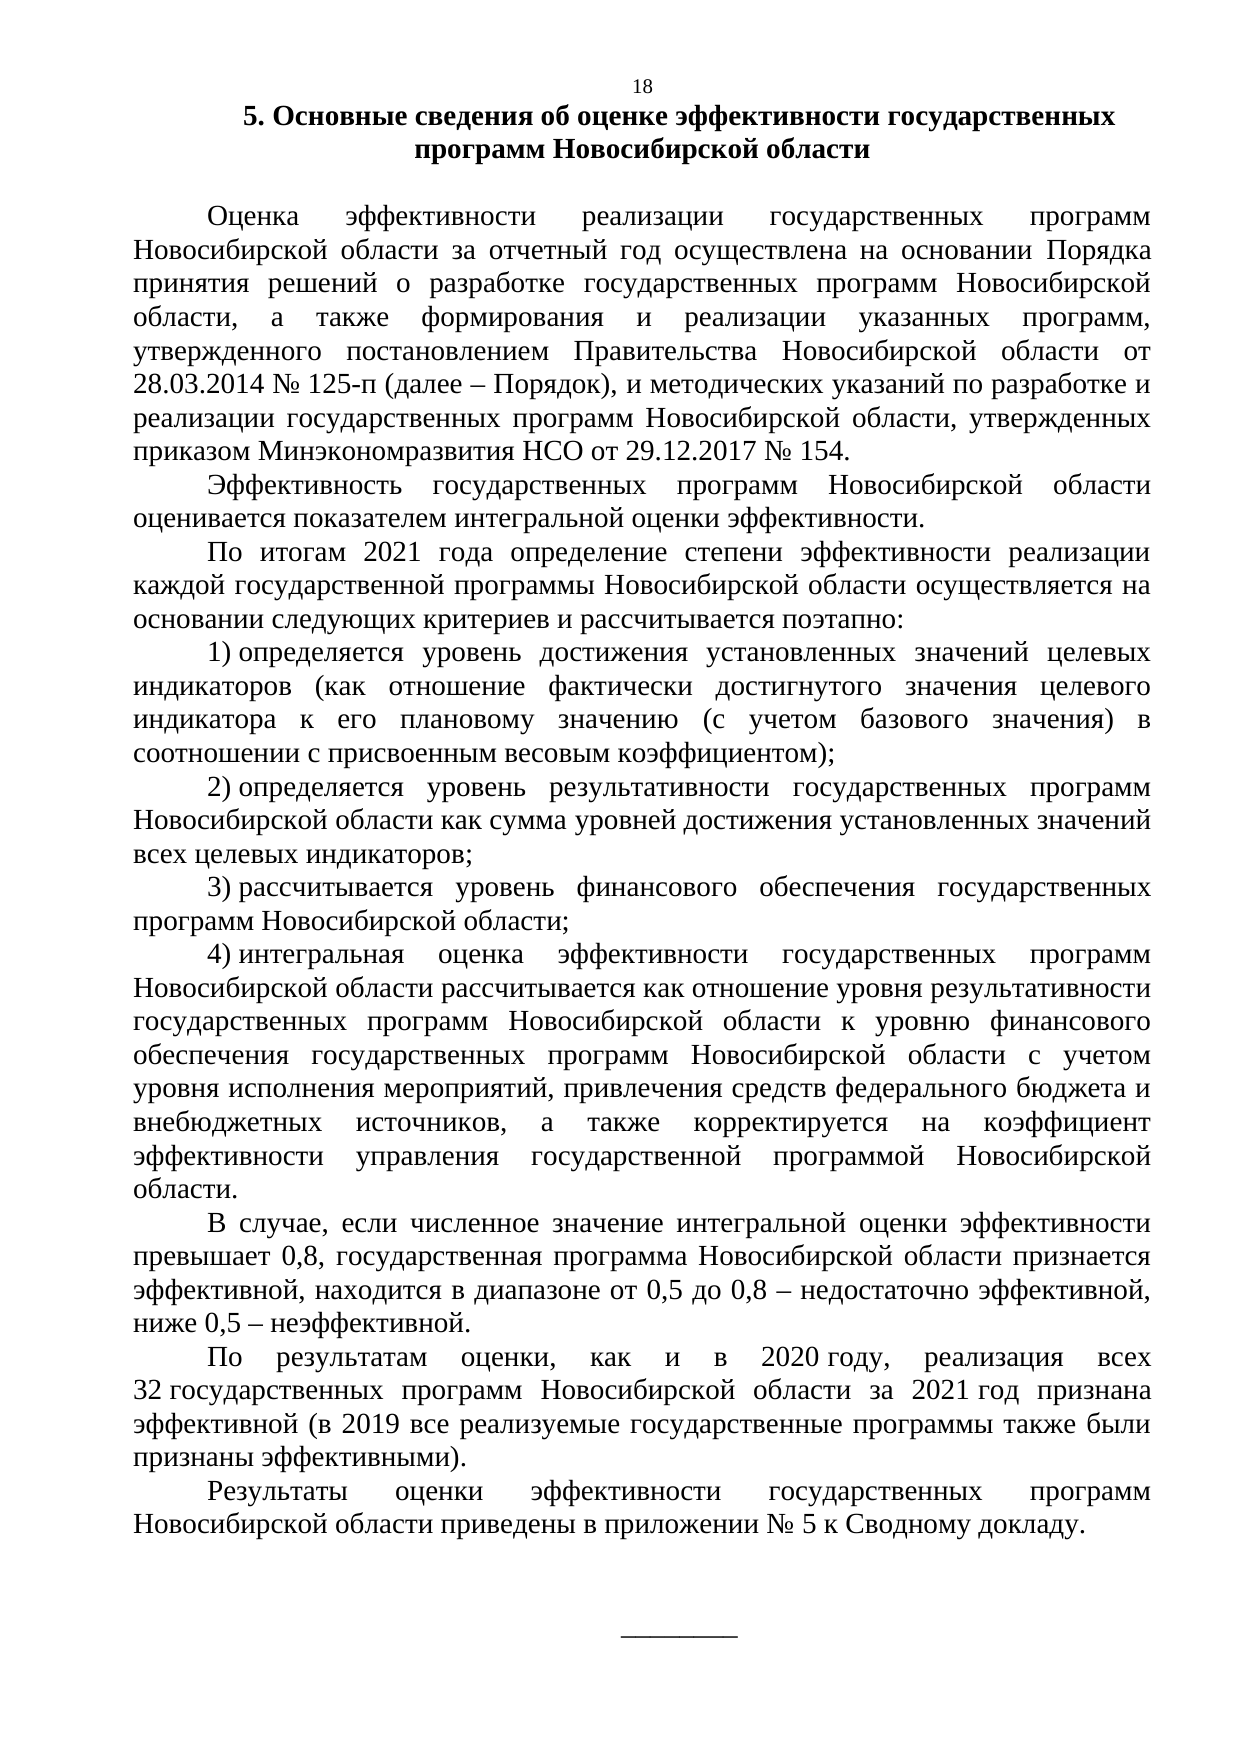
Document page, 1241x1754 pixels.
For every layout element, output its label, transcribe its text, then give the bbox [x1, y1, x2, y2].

text Эффективность государственных программ Новосибирской области оценивается показателем интегральной оценки эффективности. [133, 467, 1152, 534]
text 3) рассчитывается уровень финансового обеспечения государственных программ Новосибирской области; [133, 869, 1152, 936]
text По итогам 2021 года определение степени эффективности реализации каждой государственной программы Новосибирской области осуществляется на основании следующих критериев и рассчитывается поэтапно: [133, 534, 1152, 634]
text 1) определяется уровень достижения установленных значений целевых индикаторов (как отношение фактически достигнутого значения целевого индикатора к его плановому значению (с учетом базового значения) в соотношении с присвоенным весовым коэффициентом); [133, 634, 1152, 769]
text В случае, если численное значение интегральной оценки эффективности превышает 0,8, государственная программа Новосибирской области признается эффективной, находится в диапазоне от 0,5 до 0,8 – недостаточно эффективной, ниже 0,5 – неэффективной. [133, 1205, 1152, 1339]
text Результаты оценки эффективности государственных программ Новосибирской области приведены в приложении № 5 к Сводному докладу. [133, 1473, 1152, 1540]
text По результатам оценки, как и в 2020 году, реализация всех 32 государственных программ Новосибирской области за 2021 год признана эффективной (в 2019 все реализуемые государственные программы также были признаны эффективными). [133, 1339, 1152, 1473]
text Оценка эффективности реализации государственных программ Новосибирской области за отчетный год осуществлена на основании Порядка принятия решений о разработке государственных программ Новосибирской области, а также формирования и реализации указанных программ, утвержденного постановлением Правительства Новосибирской области от 28.03.2014 № 125-п (далее – Порядок), и методических указаний по разработке и реализации государственных программ Новосибирской области, утвержденных приказом Минэкономразвития НСО от 29.12.2017 № 154. [133, 198, 1152, 467]
text 5. Основные сведения об оценке эффективности государственных программ Новосибирской области [133, 98, 1152, 165]
text ________ [133, 1607, 1152, 1641]
text 2) определяется уровень результативности государственных программ Новосибирской области как сумма уровней достижения установленных значений всех целевых индикаторов; [133, 769, 1152, 869]
text 4) интегральная оценка эффективности государственных программ Новосибирской области рассчитывается как отношение уровня результативности государственных программ Новосибирской области к уровню финансового обеспечения государственных программ Новосибирской области с учетом уровня исполнения мероприятий, привлечения средств федерального бюджета и внебюджетных источников, а также корректируется на коэффициент эффективности управления государственной программой Новосибирской области. [133, 936, 1152, 1205]
